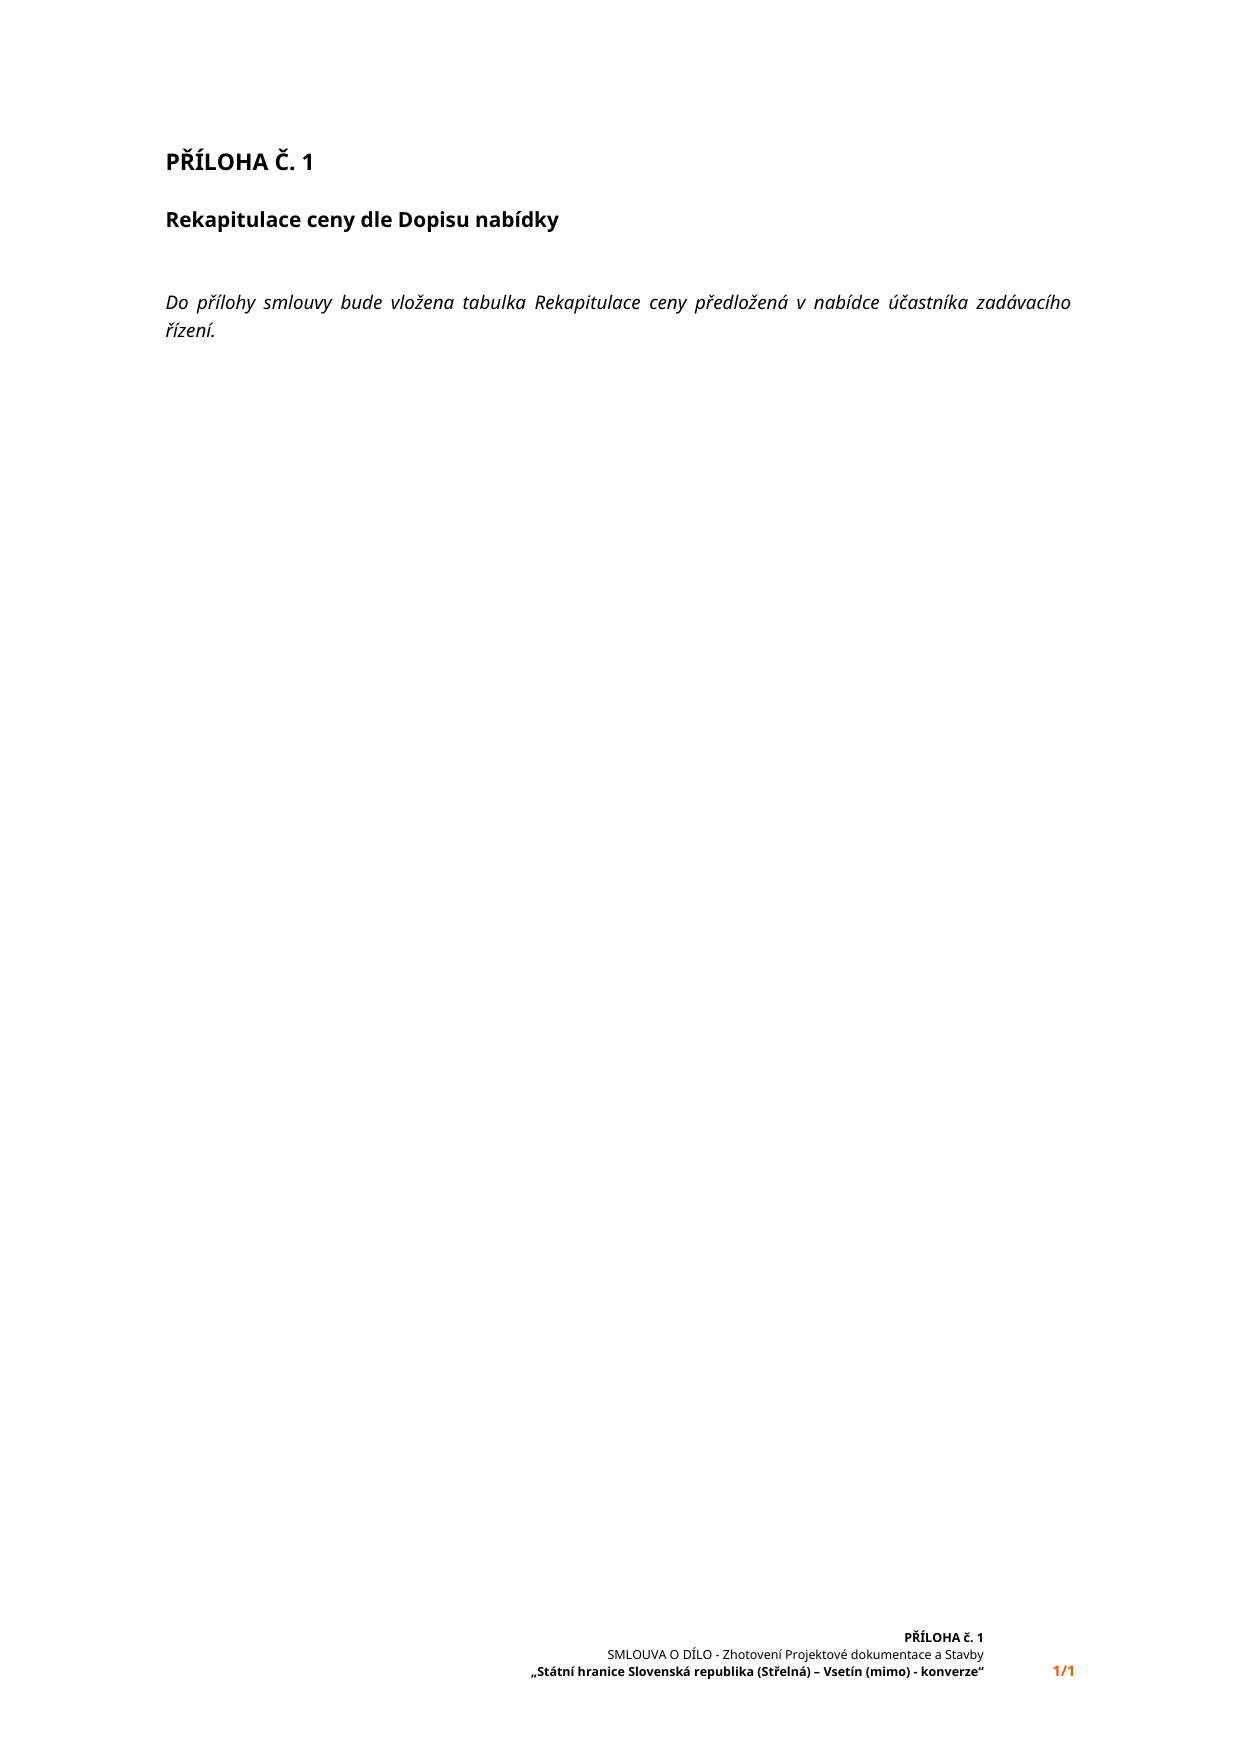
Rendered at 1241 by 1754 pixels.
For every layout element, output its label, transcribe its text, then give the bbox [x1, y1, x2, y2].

text Do přílohy smlouvy bude vložena tabulka Rekapitulace ceny předložená v nabídce účastníka zadávacího řízení. [165, 289, 1075, 343]
text Příloha č. 1 [165, 146, 1075, 177]
text Rekapitulace ceny dle Dopisu nabídky [165, 205, 1075, 233]
